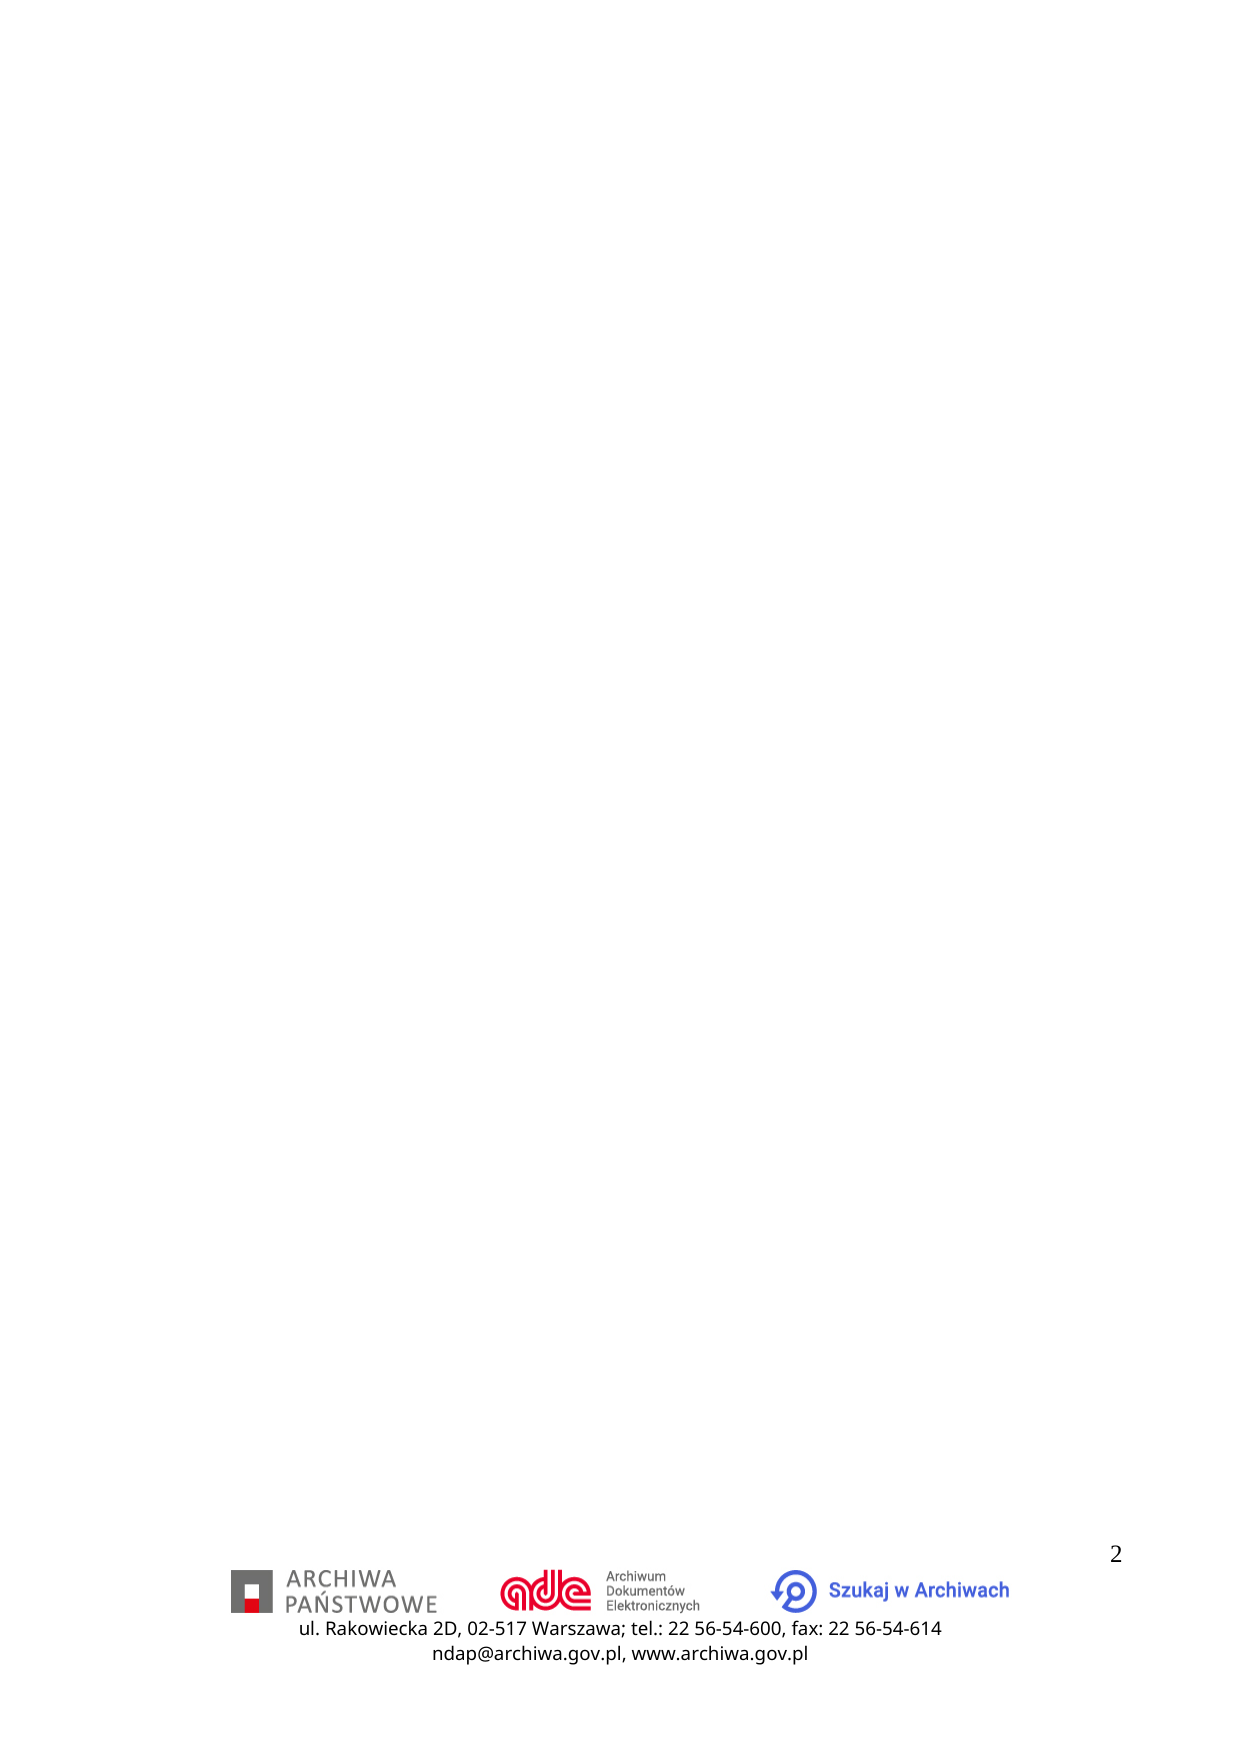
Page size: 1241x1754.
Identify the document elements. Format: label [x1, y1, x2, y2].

picture [228, 1567, 1012, 1616]
